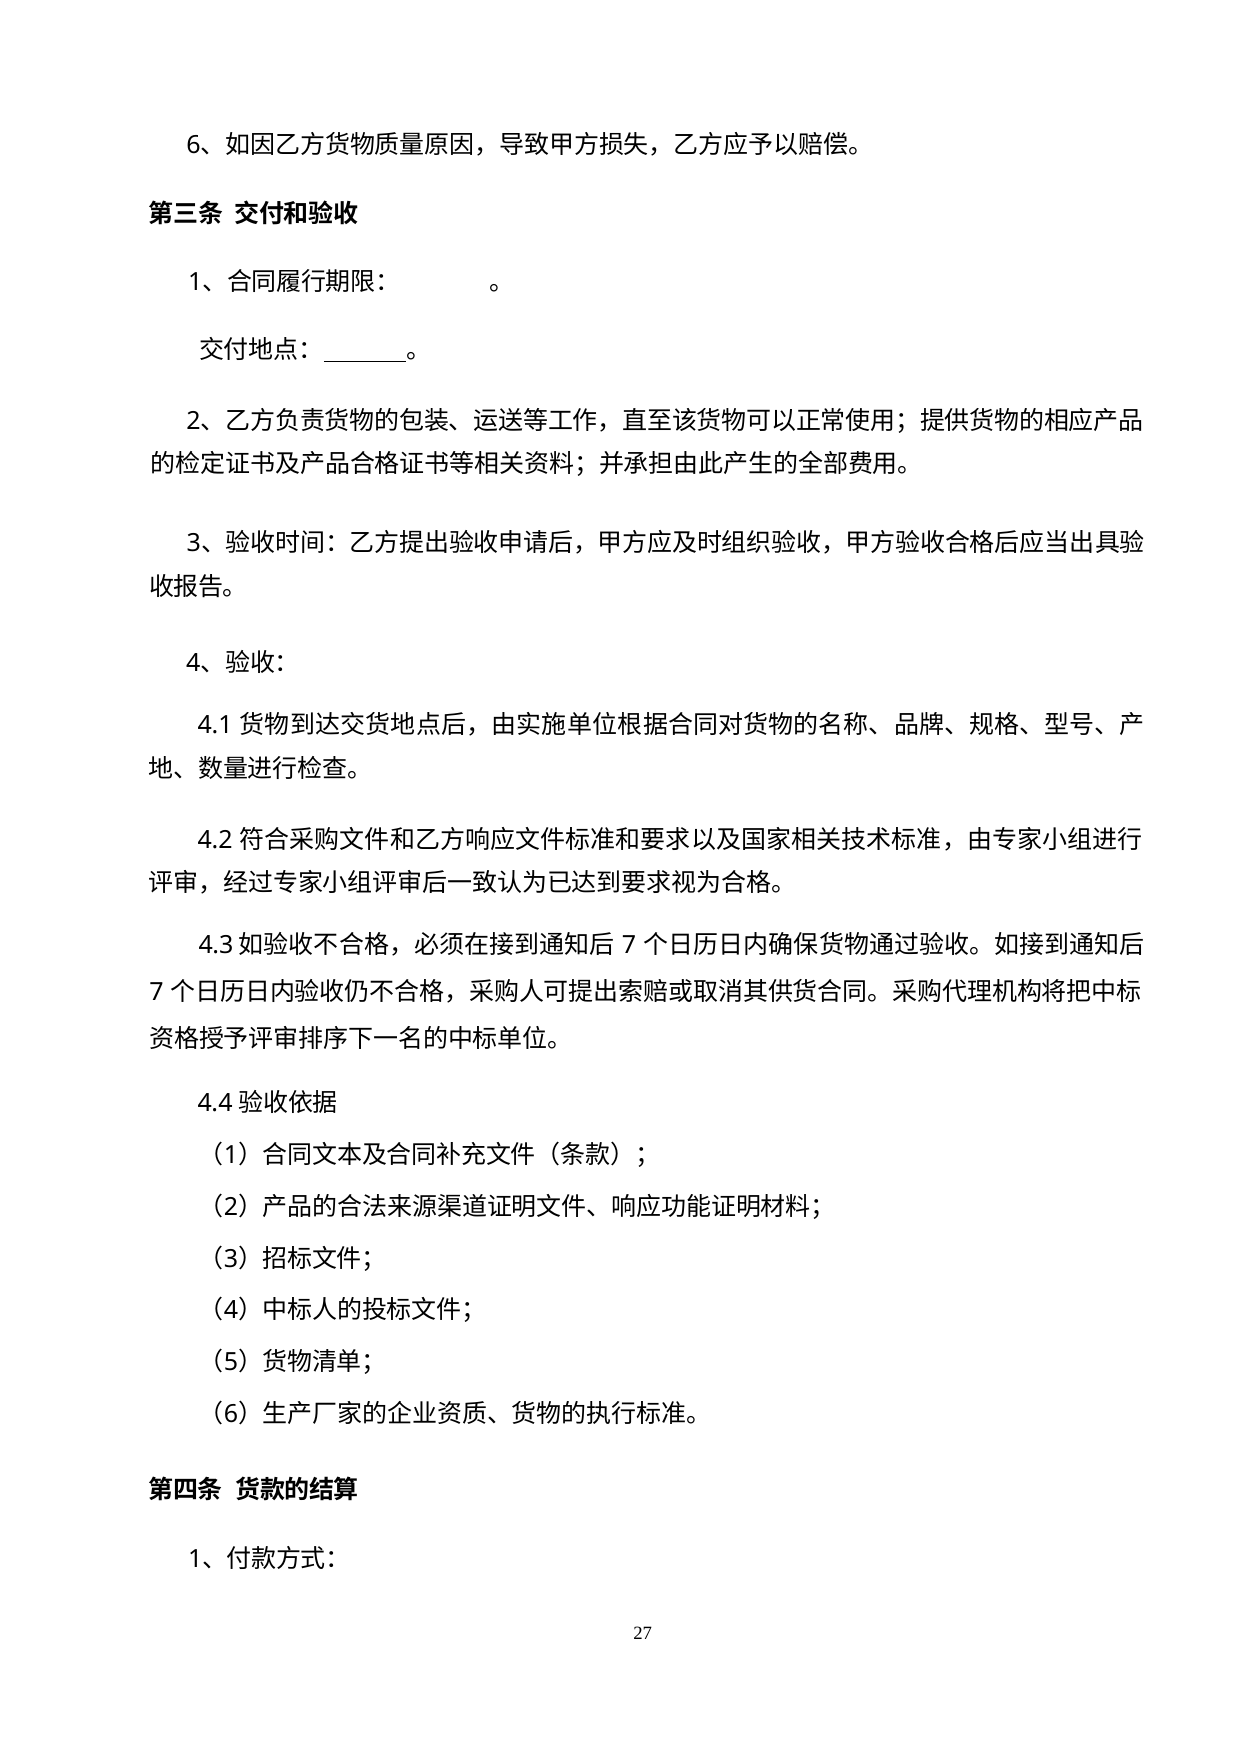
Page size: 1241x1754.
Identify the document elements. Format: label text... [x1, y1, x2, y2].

text 3、验收时间：乙方提出验收申请后，甲方应及时组织验收，甲方验收合格后应当出具验 收报告。 [149, 523, 1145, 602]
text 2、乙方负责货物的包装、运送等工作，直至该货物可以正常使用；提供货物的相应产品的检定证书及产品合格证书等相关资料；并承担由此产生的全部费用。 [151, 400, 1145, 480]
text 第四条 货款的结算 [148, 1472, 1145, 1505]
text 4、验收： [186, 645, 1145, 678]
text 4.2 符合采购文件和乙方响应文件标准和要求以及国家相关技术标准，由专家小组进行评审，经过专家小组评审后一致认为已达到要求视为合格。 [148, 819, 1145, 899]
text （1）合同文本及合同补充文件（条款）； [199, 1137, 1145, 1170]
text 1、合同履行期限： 。 [188, 264, 1145, 297]
text （4）中标人的投标文件； [199, 1292, 1145, 1325]
text 6、如因乙方货物质量原因，导致甲方损失，乙方应予以赔偿。 [186, 128, 1145, 161]
text （2）产品的合法来源渠道证明文件、响应功能证明材料； [199, 1189, 1145, 1222]
text 4.4 验收依据 [197, 1085, 1145, 1118]
text （5）货物清单； [199, 1344, 1145, 1377]
text 第三条 交付和验收 [148, 196, 1145, 229]
text （6）生产厂家的企业资质、货物的执行标准。 [199, 1396, 1145, 1429]
text 4.1 货物到达交货地点后，由实施单位根据合同对货物的名称、品牌、规格、型号、产 地、数量进行检查。 [148, 705, 1145, 785]
text 交付地点： 。 [199, 332, 1145, 365]
text 1、付款方式： [188, 1541, 1145, 1574]
text （3）招标文件； [199, 1241, 1145, 1274]
text 4.3如验收不合格，必须在接到通知后 7 个日历日内确保货物通过验收。如接到通知后 7 个日历日内验收仍不合格，采购人可提出索赔或取消其供货合同。采购代理机构将把中标 资格授予评审排序下一名的中标单位。 [149, 924, 1145, 1055]
